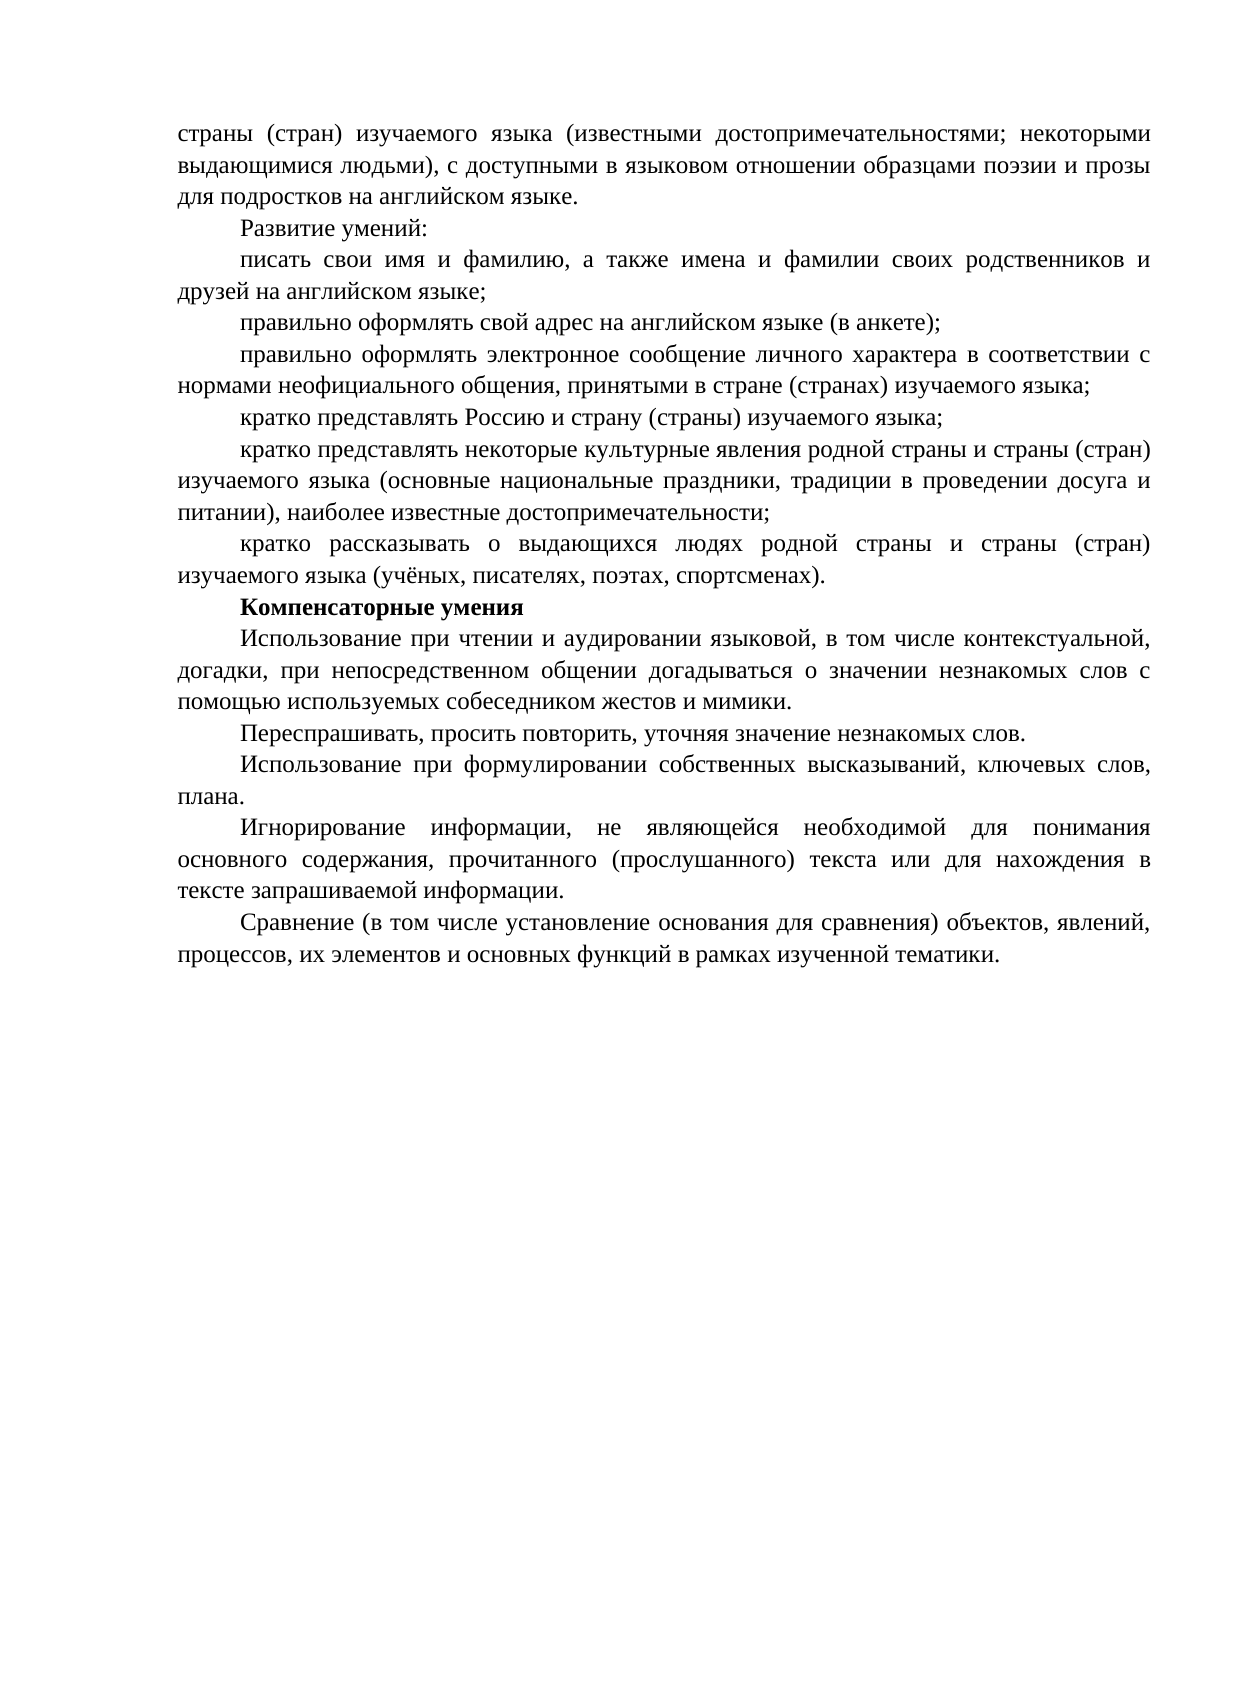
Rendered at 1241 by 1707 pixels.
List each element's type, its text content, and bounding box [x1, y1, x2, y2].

text Использование при чтении и аудировании языковой, в том числе контекстуальной, догадки, при непосредственном общении догадываться о значении незнакомых слов с помощью используемых собеседником жестов и мимики. [177, 623, 1152, 715]
text кратко представлять Россию и страну (страны) изучаемого языка; [177, 402, 1152, 431]
text кратко представлять некоторые культурные явления родной страны и страны (стран) изучаемого языка (основные национальные праздники, традиции в проведении досуга и питании), наиболее известные достопримечательности; [177, 434, 1152, 526]
text Сравнение (в том числе установление основания для сравнения) объектов, явлений, процессов, их элементов и основных функций в рамках изученной тематики. [177, 907, 1152, 967]
text правильно оформлять электронное сообщение личного характера в соответствии с нормами неофициального общения, принятыми в стране (странах) изучаемого языка; [177, 339, 1152, 399]
text Развитие умений: [177, 213, 1152, 242]
text Использование при формулировании собственных высказываний, ключевых слов, плана. [177, 749, 1152, 810]
text кратко рассказывать о выдающихся людях родной страны и страны (стран) изучаемого языка (учёных, писателях, поэтах, спортсменах). [177, 528, 1152, 589]
text Игнорирование информации, не являющейся необходимой для понимания основного содержания, прочитанного (прослушанного) текста или для нахождения в тексте запрашиваемой информации. [177, 812, 1152, 904]
text писать свои имя и фамилию, а также имена и фамилии своих родственников и друзей на английском языке; [177, 244, 1152, 305]
text правильно оформлять свой адрес на английском языке (в анкете); [177, 307, 1152, 336]
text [177, 118, 1152, 210]
text Компенсаторные умения [177, 592, 1152, 620]
text Переспрашивать, просить повторить, уточняя значение незнакомых слов. [177, 718, 1152, 747]
